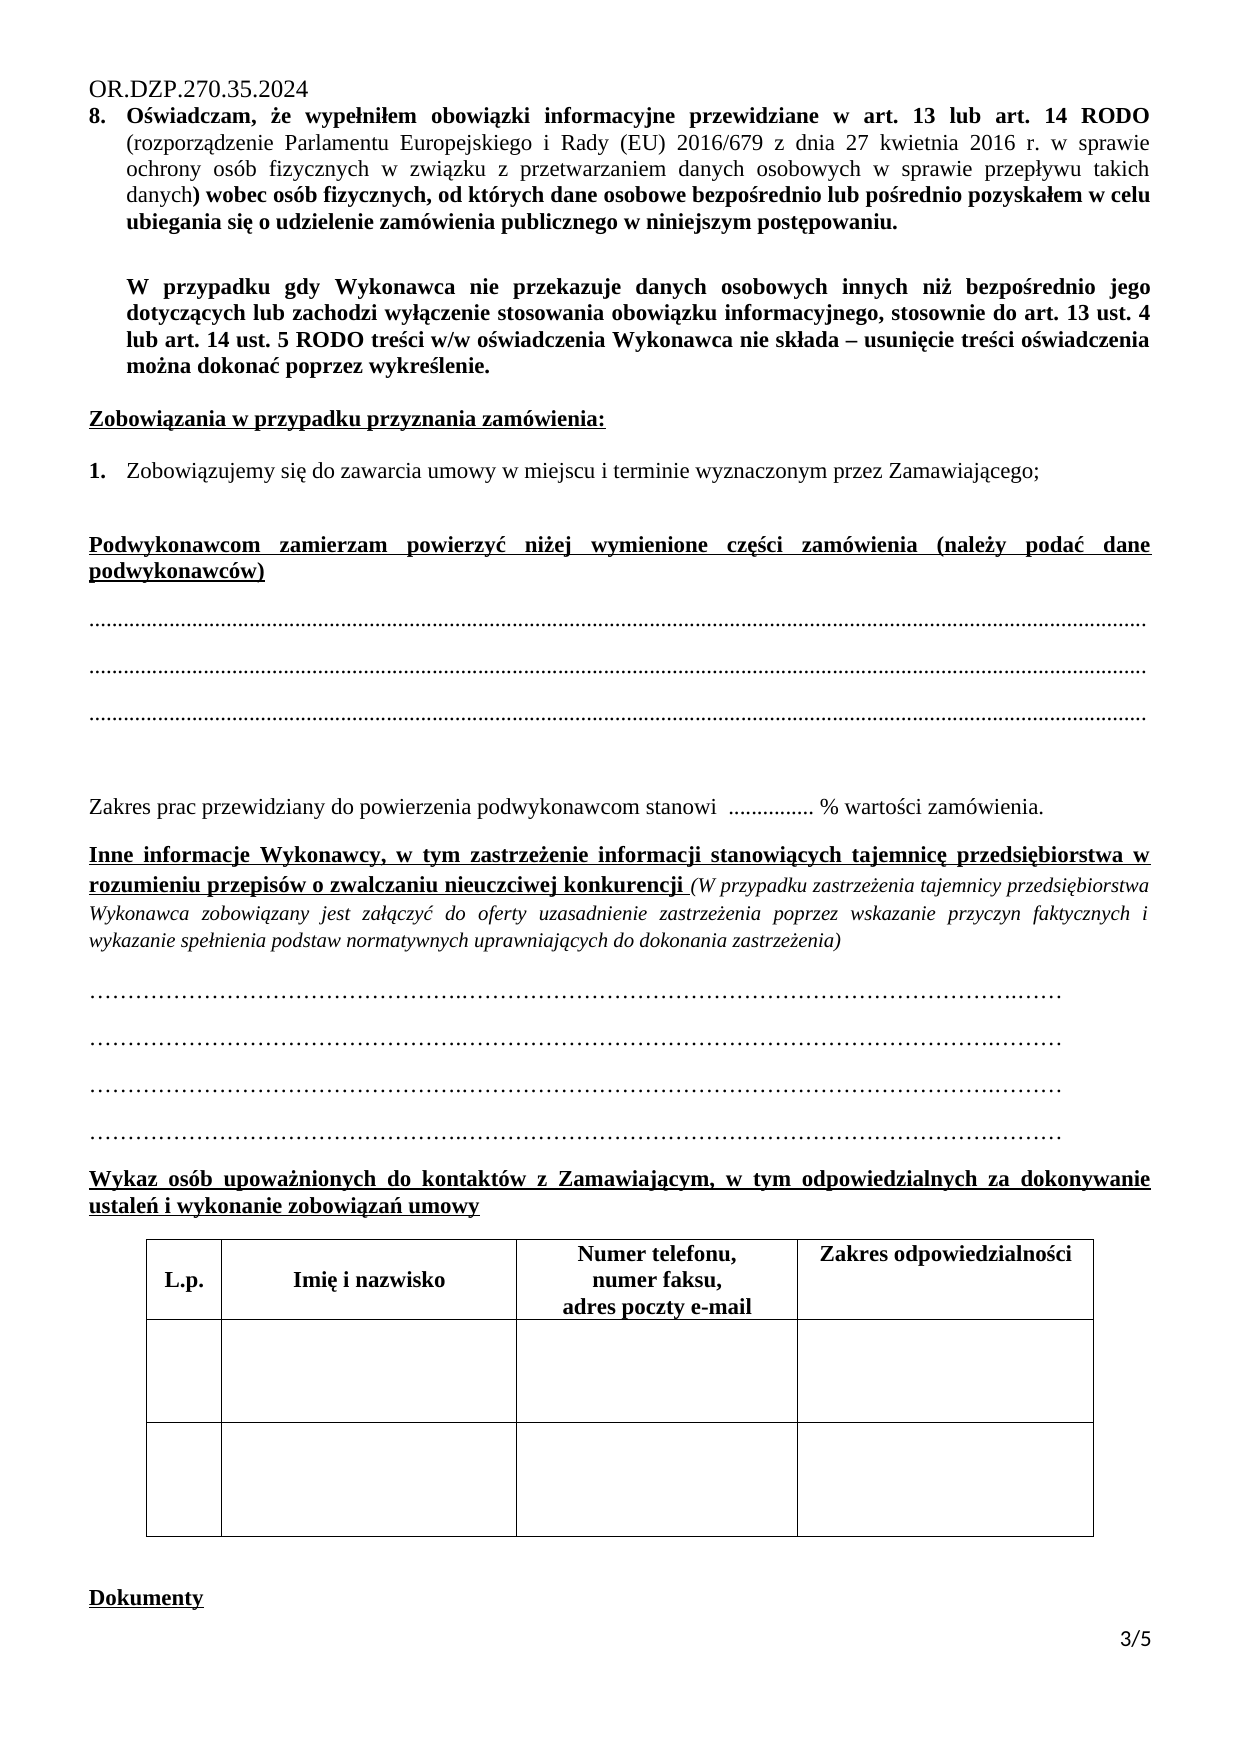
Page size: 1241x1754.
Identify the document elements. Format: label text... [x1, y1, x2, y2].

table_cell [798, 1320, 1093, 1422]
text ......................................................................................................................................................................................... [89, 699, 1152, 725]
list Oświadczam, że wypełniłem obowiązki informacyjne przewidziane w art. 13 lub art. 14 RODO (rozporządzenie Parlamentu Europejskiego i Rady (EU) 2016/679 z dnia 27 kwietnia 2016 r. w sprawie ochrony osób fizycznych w związku z przetwarzaniem danych osobowych w sprawie przepływu takich danych) wobec osób fizycznych, od których dane osobowe bezpośrednio lub pośrednio pozyskałem w celu ubiegania się o udzielenie zamówienia publicznego w niniejszym postępowaniu. [89, 102, 1152, 234]
text ......................................................................................................................................................................................... [89, 605, 1152, 631]
text W przypadku gdy Wykonawca nie przekazuje danych osobowych innych niż bezpośrednio jego dotyczących lub zachodzi wyłączenie stosowania obowiązku informacyjnego, stosownie do art. 13 ust. 4 lub art. 14 ust. 5 RODO treści w/w oświadczenia Wykonawca nie składa – usunięcie treści oświadczenia można dokonać poprzez wykreślenie. [126, 273, 1152, 378]
table_cell [147, 1423, 221, 1536]
table_cell [147, 1320, 221, 1422]
table_header L.p. [147, 1240, 221, 1319]
text Inne informacje Wykonawcy, w tym zastrzeżenie informacji stanowiących tajemnicę przedsiębiorstwa w rozumieniu przepisów o zwalczaniu nieuczciwej konkurencji (W przypadku zastrzeżenia tajemnicy przedsiębiorstwa Wykonawca zobowiązany jest załączyć do oferty uzasadnienie zastrzeżenia poprzez wskazanie przyczyn faktycznych i wykazanie spełnienia podstaw normatywnych uprawniających do dokonania zastrzeżenia) [89, 841, 1152, 952]
text ………………………………………….……………………………………………………………….…… [89, 977, 1152, 1003]
table_cell [798, 1423, 1093, 1536]
text ………………………………………….…………………………………………………………….……… [89, 1071, 1152, 1097]
text Zobowiązania w przypadku przyznania zamówienia: [89, 405, 1152, 431]
table_cell [222, 1320, 516, 1422]
text Podwykonawcom zamierzam powierzyć niżej wymienione części zamówienia (należy podać dane podwykonawców) [89, 555, 1152, 584]
table_header Numer telefonu, numer faksu, adres poczty e-mail [517, 1240, 797, 1319]
table_cell [222, 1423, 516, 1536]
text ………………………………………….…………………………………………………………….……… [89, 1118, 1152, 1145]
table_cell [517, 1423, 797, 1536]
table_header Imię i nazwisko [222, 1240, 516, 1319]
text ………………………………………….…………………………………………………………….……… [89, 1024, 1152, 1050]
table_cell [517, 1320, 797, 1422]
text Wykaz osób upoważnionych do kontaktów z Zamawiającym, w tym odpowiedzialnych za dokonywanie ustaleń i wykonanie zobowiązań umowy [89, 1166, 1152, 1218]
table_header Zakres odpowiedzialności [798, 1240, 1093, 1319]
text ......................................................................................................................................................................................... [89, 652, 1152, 678]
text Dokumenty [89, 1584, 1152, 1610]
list Zobowiązujemy się do zawarcia umowy w miejscu i terminie wyznaczonym przez Zamawiającego; [89, 458, 1152, 484]
text Podwykonawcom zamierzam powierzyć niżej wymienione części zamówienia (należy podać dane podwykonawców) [89, 531, 1152, 554]
text Zakres prac przewidziany do powierzenia podwykonawcom stanowi ............... % wartości zamówienia. [89, 793, 1152, 820]
